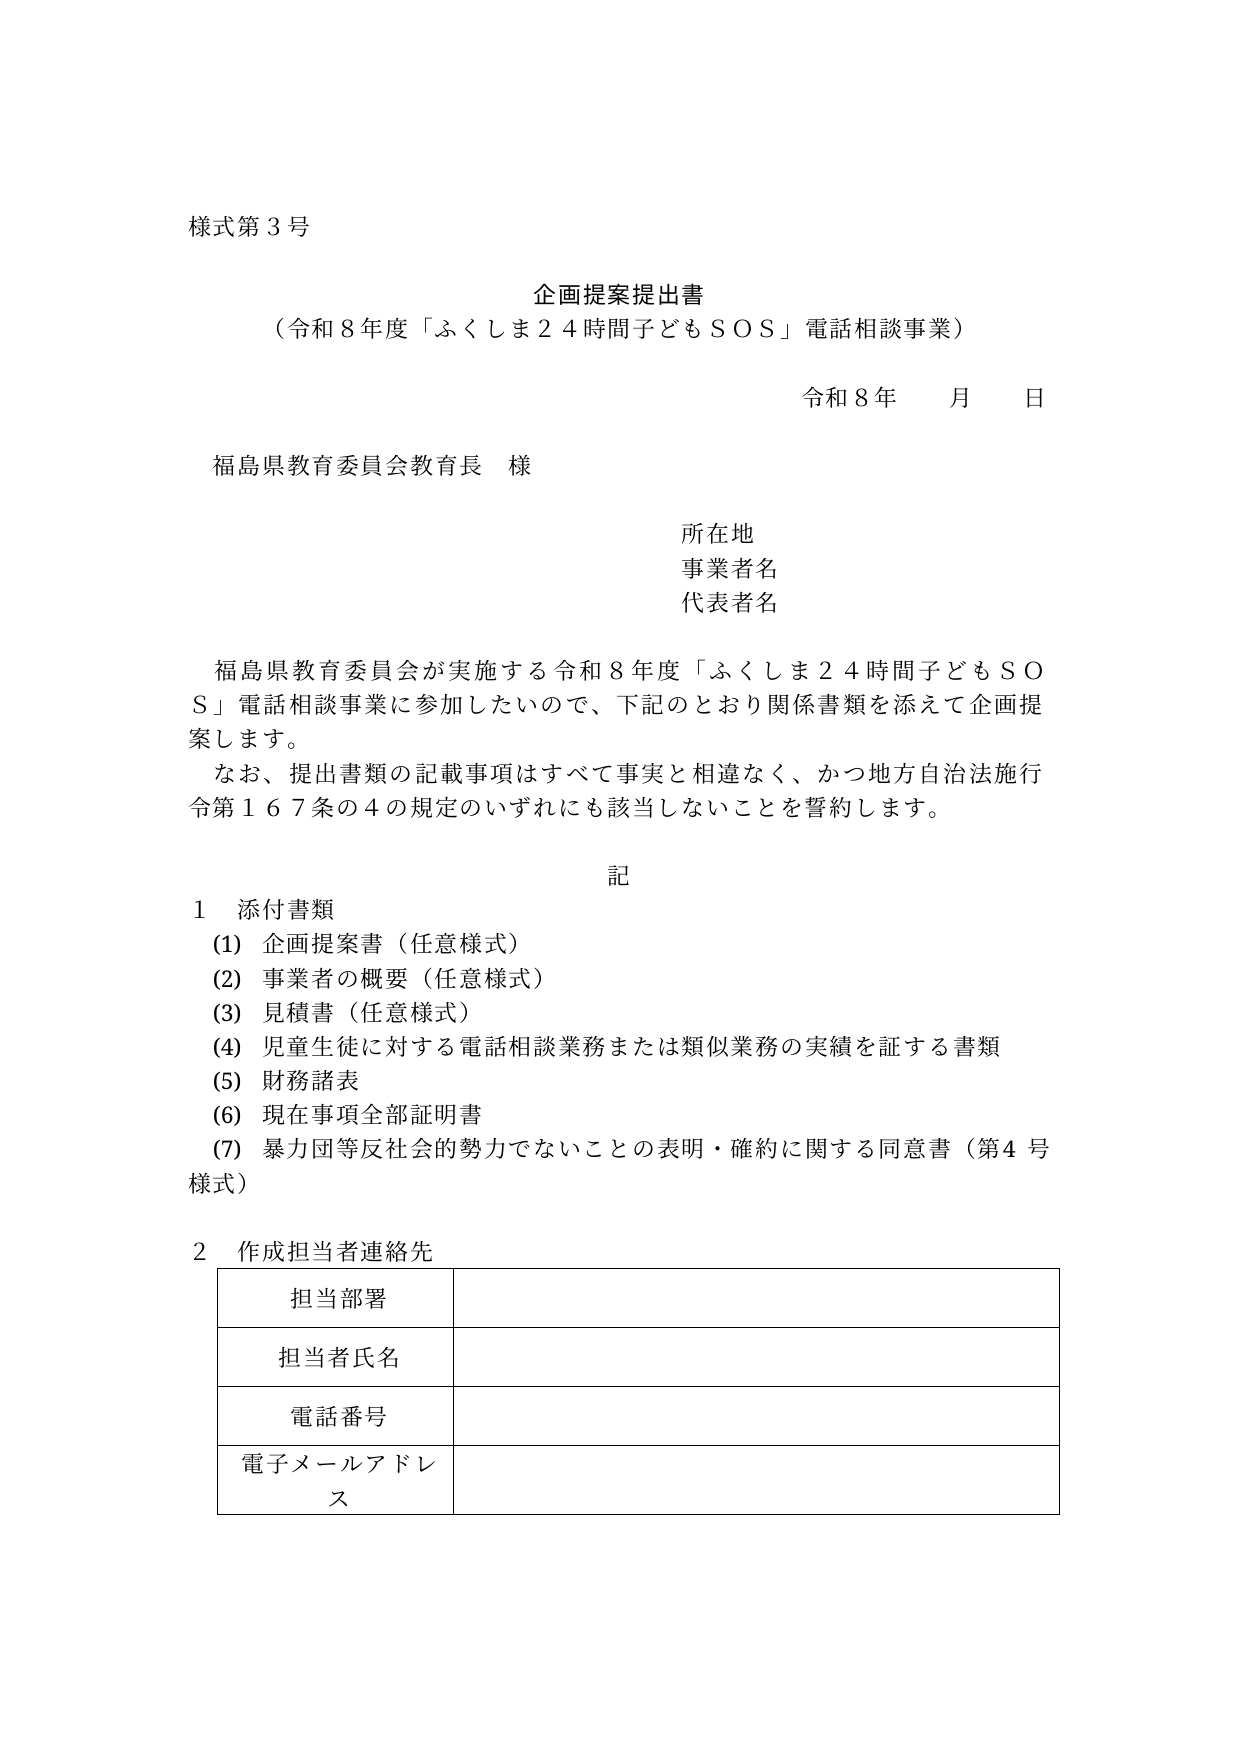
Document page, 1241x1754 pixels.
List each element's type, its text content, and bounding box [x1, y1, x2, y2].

text 令和８年 月 日 [188, 379, 1047, 413]
subtitle 記 [188, 858, 1052, 892]
text 福島県教育委員会教育長 様 [188, 448, 1047, 482]
text なお、提出書類の記載事項はすべて事実と相違なく、かつ地方自治法施行令第１６７条の４の規定のいずれにも該当しないことを誓約します。 [188, 755, 1047, 823]
text （令和８年度「ふくしま２４時間子どもＳＯＳ」電話相談事業） [188, 311, 1052, 345]
text １ 添付書類 [188, 892, 1047, 926]
table_cell 電話番号 [218, 1387, 453, 1445]
text ２ 作成担当者連絡先 [188, 1233, 1047, 1268]
text (5) 財務諸表 [188, 1063, 1052, 1097]
text 企画提案提出書 [188, 277, 1052, 311]
text 所在地 [188, 516, 1047, 550]
text 福島県教育委員会が実施する令和８年度「ふくしま２４時間子どもＳＯＳ」電話相談事業に参加したいので、下記のとおり関係書類を添えて企画提案します。 [188, 653, 1047, 755]
text 事業者名 [188, 550, 1047, 584]
table_cell [454, 1328, 1059, 1386]
text (7) 暴力団等反社会的勢力でないことの表明・確約に関する同意書（第4号様式） [188, 1131, 1052, 1199]
text 代表者名 [188, 584, 1047, 618]
table_cell 電子メールアドレス [218, 1446, 453, 1514]
table_header [454, 1269, 1059, 1327]
text (4) 児童生徒に対する電話相談業務または類似業務の実績を証する書類 [188, 1028, 1047, 1063]
table_header 担当部署 [218, 1269, 453, 1327]
table_cell [454, 1387, 1059, 1445]
text (2) 事業者の概要（任意様式） [188, 960, 1047, 994]
table_cell 担当者氏名 [218, 1328, 453, 1386]
text (3) 見積書（任意様式） [188, 994, 1047, 1028]
text 様式第３号 [188, 208, 1052, 243]
text (6) 現在事項全部証明書 [188, 1097, 1052, 1131]
table_cell [454, 1446, 1059, 1514]
text (1) 企画提案書（任意様式） [188, 926, 1047, 960]
